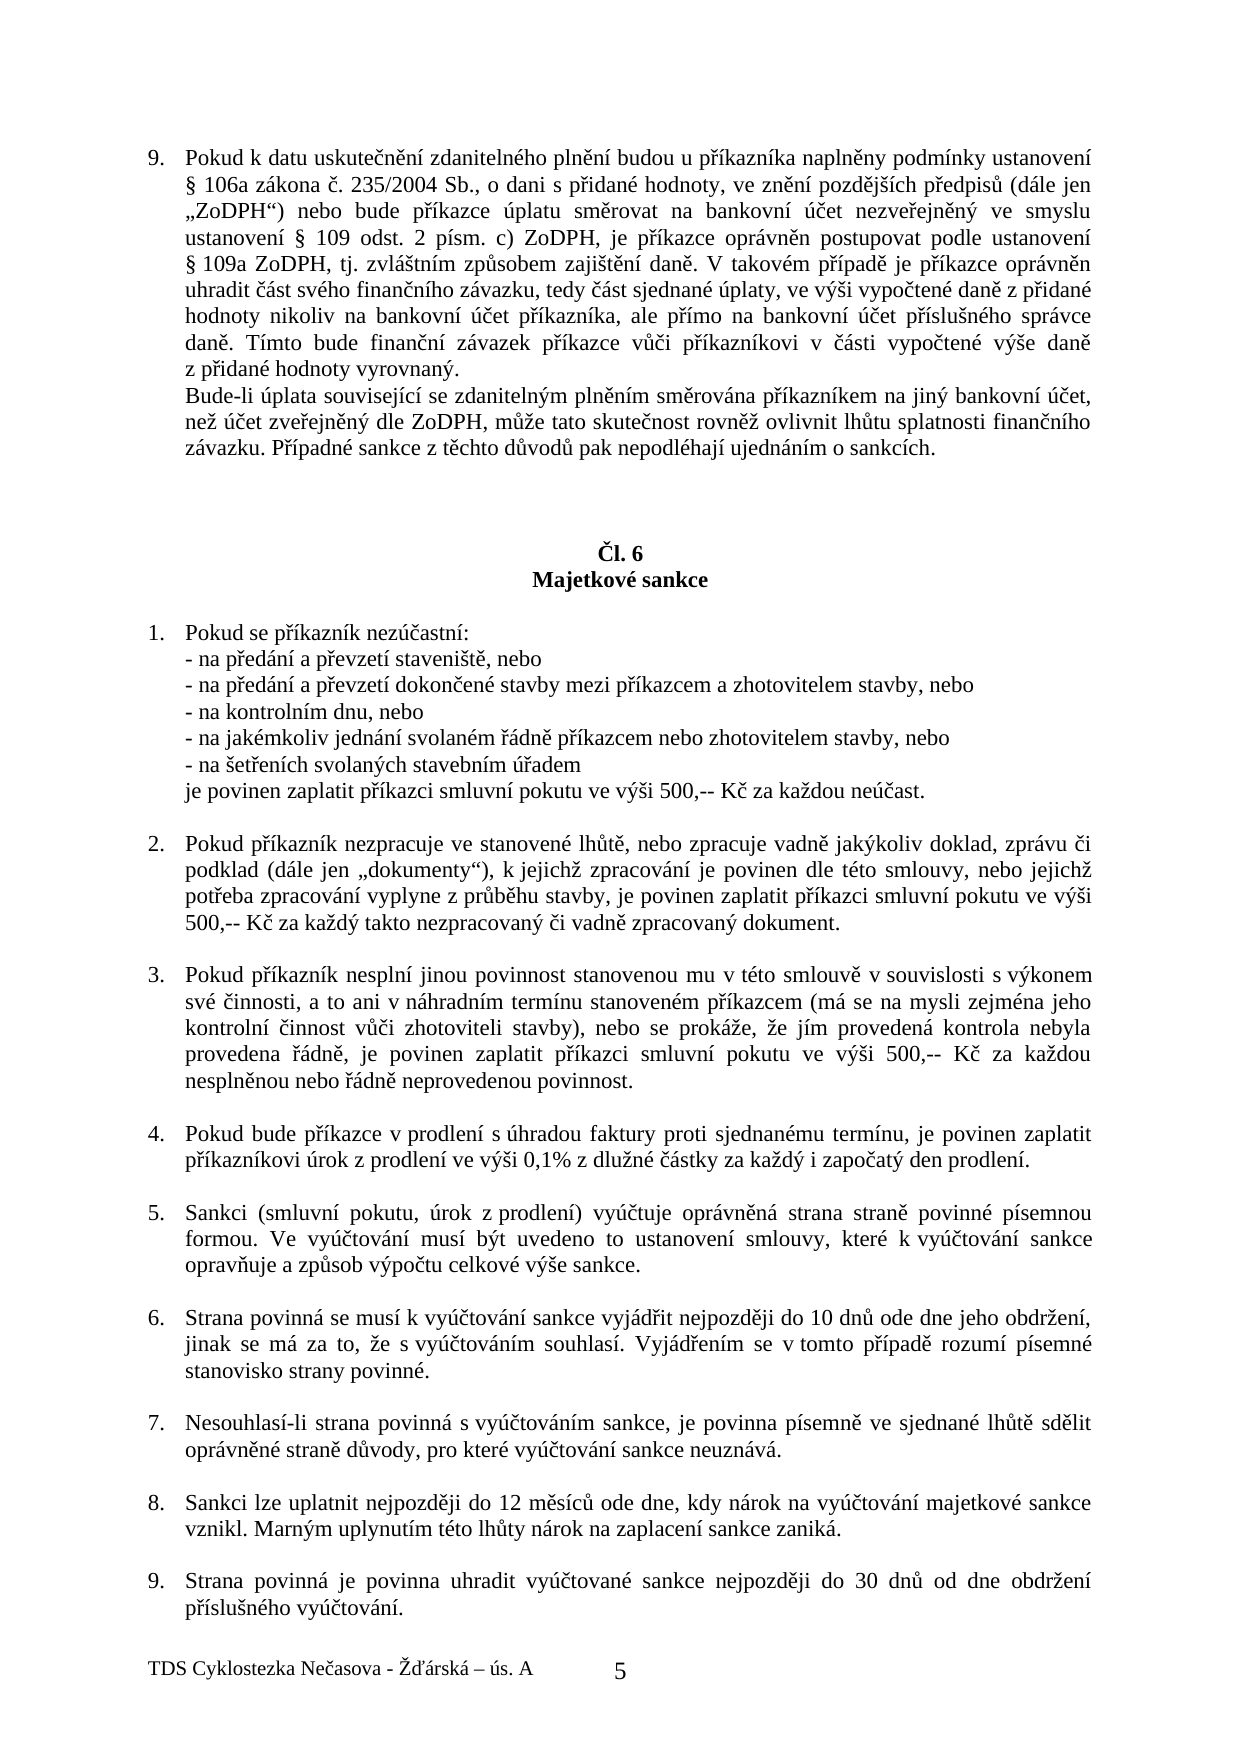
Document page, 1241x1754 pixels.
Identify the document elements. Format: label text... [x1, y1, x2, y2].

text je povinen zaplatit příkazci smluvní pokutu ve výši 500,-- Kč za každou neúčast. [148, 777, 1092, 803]
text - na šetřeních svolaných stavebním úřadem [148, 751, 1092, 777]
text Majetkové sankce [148, 566, 1092, 592]
list Strana povinná je povinna uhradit vyúčtované sankce nejpozději do 30 dnů od dne obdržení příslušného vyúčtování. [148, 1568, 1092, 1620]
text - na předání a převzetí staveniště, nebo [148, 645, 1092, 672]
text Bude-li úplata související se zdanitelným plněním směrována příkazníkem na jiný bankovní účet, než účet zveřejněný dle ZoDPH, může tato skutečnost rovněž ovlivnit lhůtu splatnosti finančního závazku. Případné sankce z těchto důvodů pak nepodléhají ujednáním o sankcích. [185, 382, 1092, 461]
list Pokud k datu uskutečnění zdanitelného plnění budou u příkazníka naplněny podmínky ustanovení § 106a zákona č. 235/2004 Sb., o dani s přidané hodnoty, ve znění pozdějších předpisů (dále jen „ZoDPH“) nebo bude příkazce úplatu směrovat na bankovní účet nezveřejněný ve smyslu ustanovení § 109 odst. 2 písm. c) ZoDPH, je příkazce oprávněn postupovat podle ustanovení § 109a ZoDPH, tj. zvláštním způsobem zajištění daně. V takovém případě je příkazce oprávněn uhradit část svého finančního závazku, tedy část sjednané úplaty, ve výši vypočtené daně z přidané hodnoty nikoliv na bankovní účet příkazníka, ale přímo na bankovní účet příslušného správce daně. Tímto bude finanční závazek příkazce vůči příkazníkovi v části vypočtené výše daně z přidané hodnoty vyrovnaný. [148, 144, 1092, 382]
text - na jakémkoliv jednání svolaném řádně příkazcem nebo zhotovitelem stavby, nebo [148, 724, 1092, 751]
list Nesouhlasí-li strana povinná s vyúčtováním sankce, je povinna písemně ve sjednané lhůtě sdělit oprávněné straně důvody, pro které vyúčtování sankce neuznává. [148, 1409, 1092, 1462]
list Pokud příkazník nezpracuje ve stanovené lhůtě, nebo zpracuje vadně jakýkoliv doklad, zprávu či podklad (dále jen „dokumenty“), k jejichž zpracování je povinen dle této smlouvy, nebo jejichž potřeba zpracování vyplyne z průběhu stavby, je povinen zaplatit příkazci smluvní pokutu ve výši 500,-- Kč za každý takto nezpracovaný či vadně zpracovaný dokument. [148, 830, 1092, 935]
text - na kontrolním dnu, nebo [148, 698, 1092, 724]
list Pokud se příkazník nezúčastní: [148, 619, 1092, 645]
list Strana povinná se musí k vyúčtování sankce vyjádřit nejpozději do 10 dnů ode dne jeho obdržení, jinak se má za to, že s vyúčtováním souhlasí. Vyjádřením se v tomto případě rozumí písemné stanovisko strany povinné. [148, 1304, 1092, 1383]
list Sankci (smluvní pokutu, úrok z prodlení) vyúčtuje oprávněná strana straně povinné písemnou formou. Ve vyúčtování musí být uvedeno to ustanovení smlouvy, které k vyúčtování sankce opravňuje a způsob výpočtu celkové výše sankce. [148, 1199, 1092, 1278]
list Sankci lze uplatnit nejpozději do 12 měsíců ode dne, kdy nárok na vyúčtování majetkové sankce vznikl. Marným uplynutím této lhůty nárok na zaplacení sankce zaniká. [148, 1488, 1092, 1541]
text - na předání a převzetí dokončené stavby mezi příkazcem a zhotovitelem stavby, nebo [148, 672, 1092, 698]
list Pokud příkazník nesplní jinou povinnost stanovenou mu v této smlouvě v souvislosti s výkonem své činnosti, a to ani v náhradním termínu stanoveném příkazcem (má se na mysli zejména jeho kontrolní činnost vůči zhotoviteli stavby), nebo se prokáže, že jím provedená kontrola nebyla provedena řádně, je povinen zaplatit příkazci smluvní pokutu ve výši 500,-- Kč za každou nesplněnou nebo řádně neprovedenou povinnost. [148, 961, 1092, 1093]
text Čl. 6 [148, 540, 1092, 566]
list Pokud bude příkazce v prodlení s úhradou faktury proti sjednanému termínu, je povinen zaplatit příkazníkovi úrok z prodlení ve výši 0,1% z dlužné částky za každý i započatý den prodlení. [148, 1119, 1092, 1172]
